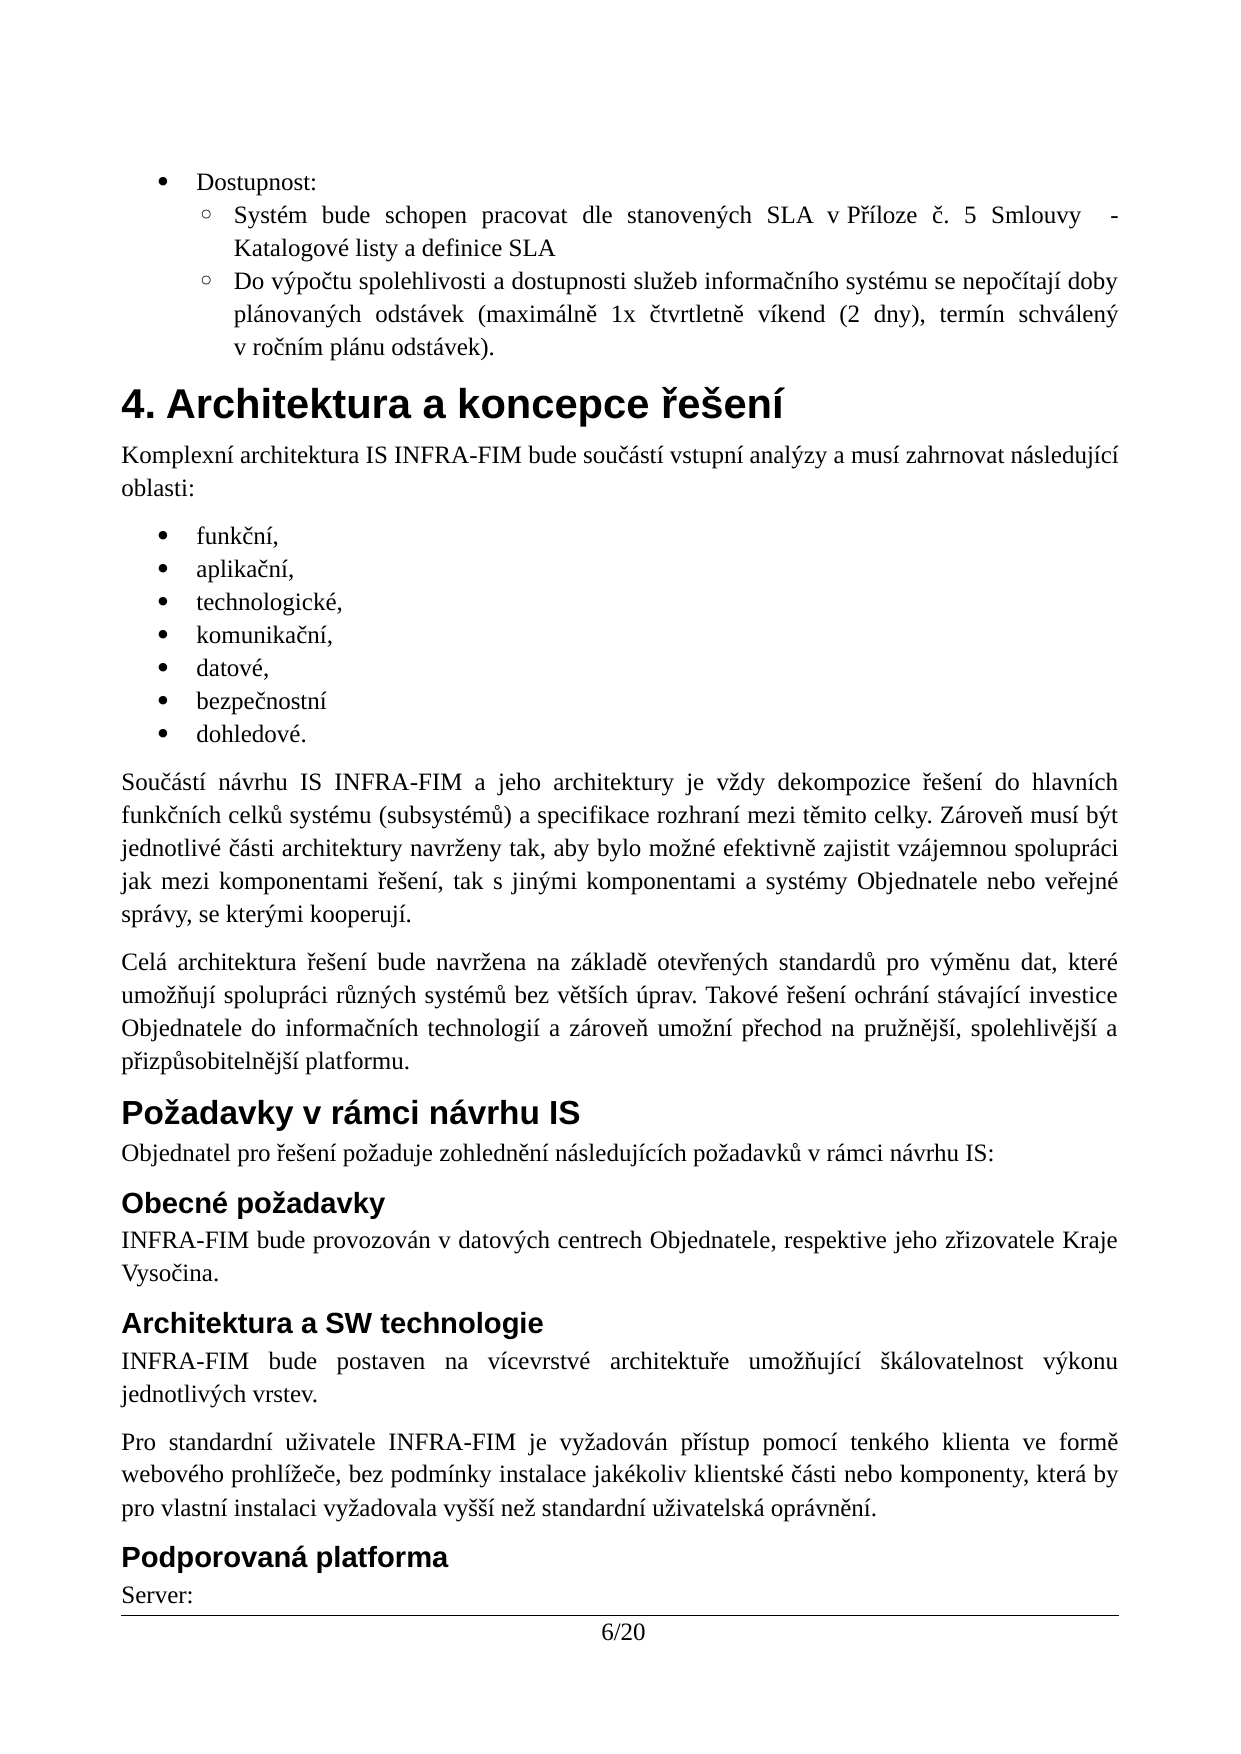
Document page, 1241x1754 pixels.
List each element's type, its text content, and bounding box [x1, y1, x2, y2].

text Pro standardní uživatele INFRA-FIM je vyžadován přístup pomocí tenkého klienta ve formě webového prohlížeče, bez podmínky instalace jakékoliv klientské části nebo komponenty, která by pro vlastní instalaci vyžadovala vyšší než standardní uživatelská oprávnění. [121, 1427, 1119, 1521]
subtitle Obecné požadavky [121, 1186, 1119, 1219]
text Součástí návrhu IS INFRA-FIM a jeho architektury je vždy dekompozice řešení do hlavních funkčních celků systému (subsystémů) a specifikace rozhraní mezi těmito celky. Zároveň musí být jednotlivé části architektury navrženy tak, aby bylo možné efektivně zajistit vzájemnou spolupráci jak mezi komponentami řešení, tak s jinými komponentami a systémy Objednatele nebo veřejné správy, se kterými kooperují. [121, 767, 1119, 928]
text Celá architektura řešení bude navržena na základě otevřených standardů pro výměnu dat, které umožňují spolupráci různých systémů bez větších úprav. Takové řešení ochrání stávající investice Objednatele do informačních technologií a zároveň umožní přechod na pružnější, spolehlivější a přizpůsobitelnější platformu. [121, 947, 1119, 1074]
list Systém bude schopen pracovat dle stanovených SLA v Příloze č. 5 Smlouvy - Katalogové listy a definice SLA [196, 200, 1119, 262]
list bezpečnostní [159, 686, 1119, 715]
list Do výpočtu spolehlivosti a dostupnosti služeb informačního systému se nepočítají doby plánovaných odstávek (maximálně 1x čtvrtletně víkend (2 dny), termín schválený v ročním plánu odstávek). [196, 266, 1119, 361]
subtitle Architektura a SW technologie [121, 1306, 1119, 1340]
text Server: [121, 1580, 1119, 1609]
subtitle Podporovaná platforma [121, 1540, 1119, 1574]
text INFRA-FIM bude provozován v datových centrech Objednatele, respektive jeho zřizovatele Kraje Vysočina. [121, 1226, 1119, 1287]
subtitle Požadavky v rámci návrhu IS [121, 1093, 1119, 1132]
list dohledové. [159, 719, 1119, 748]
list technologické, [159, 587, 1119, 616]
list aplikační, [159, 554, 1119, 583]
list Dostupnost: [159, 167, 1119, 196]
list datové, [159, 653, 1119, 682]
list komunikační, [159, 620, 1119, 649]
text INFRA-FIM bude postaven na vícevrstvé architektuře umožňující škálovatelnost výkonu jednotlivých vrstev. [121, 1346, 1119, 1408]
list funkční, [159, 521, 1119, 550]
subtitle Architektura a koncepce řešení [121, 380, 1119, 428]
text Komplexní architektura IS INFRA-FIM bude součástí vstupní analýzy a musí zahrnovat následující oblasti: [121, 440, 1119, 502]
text Objednatel pro řešení požaduje zohlednění následujících požadavků v rámci návrhu IS: [121, 1138, 1119, 1167]
